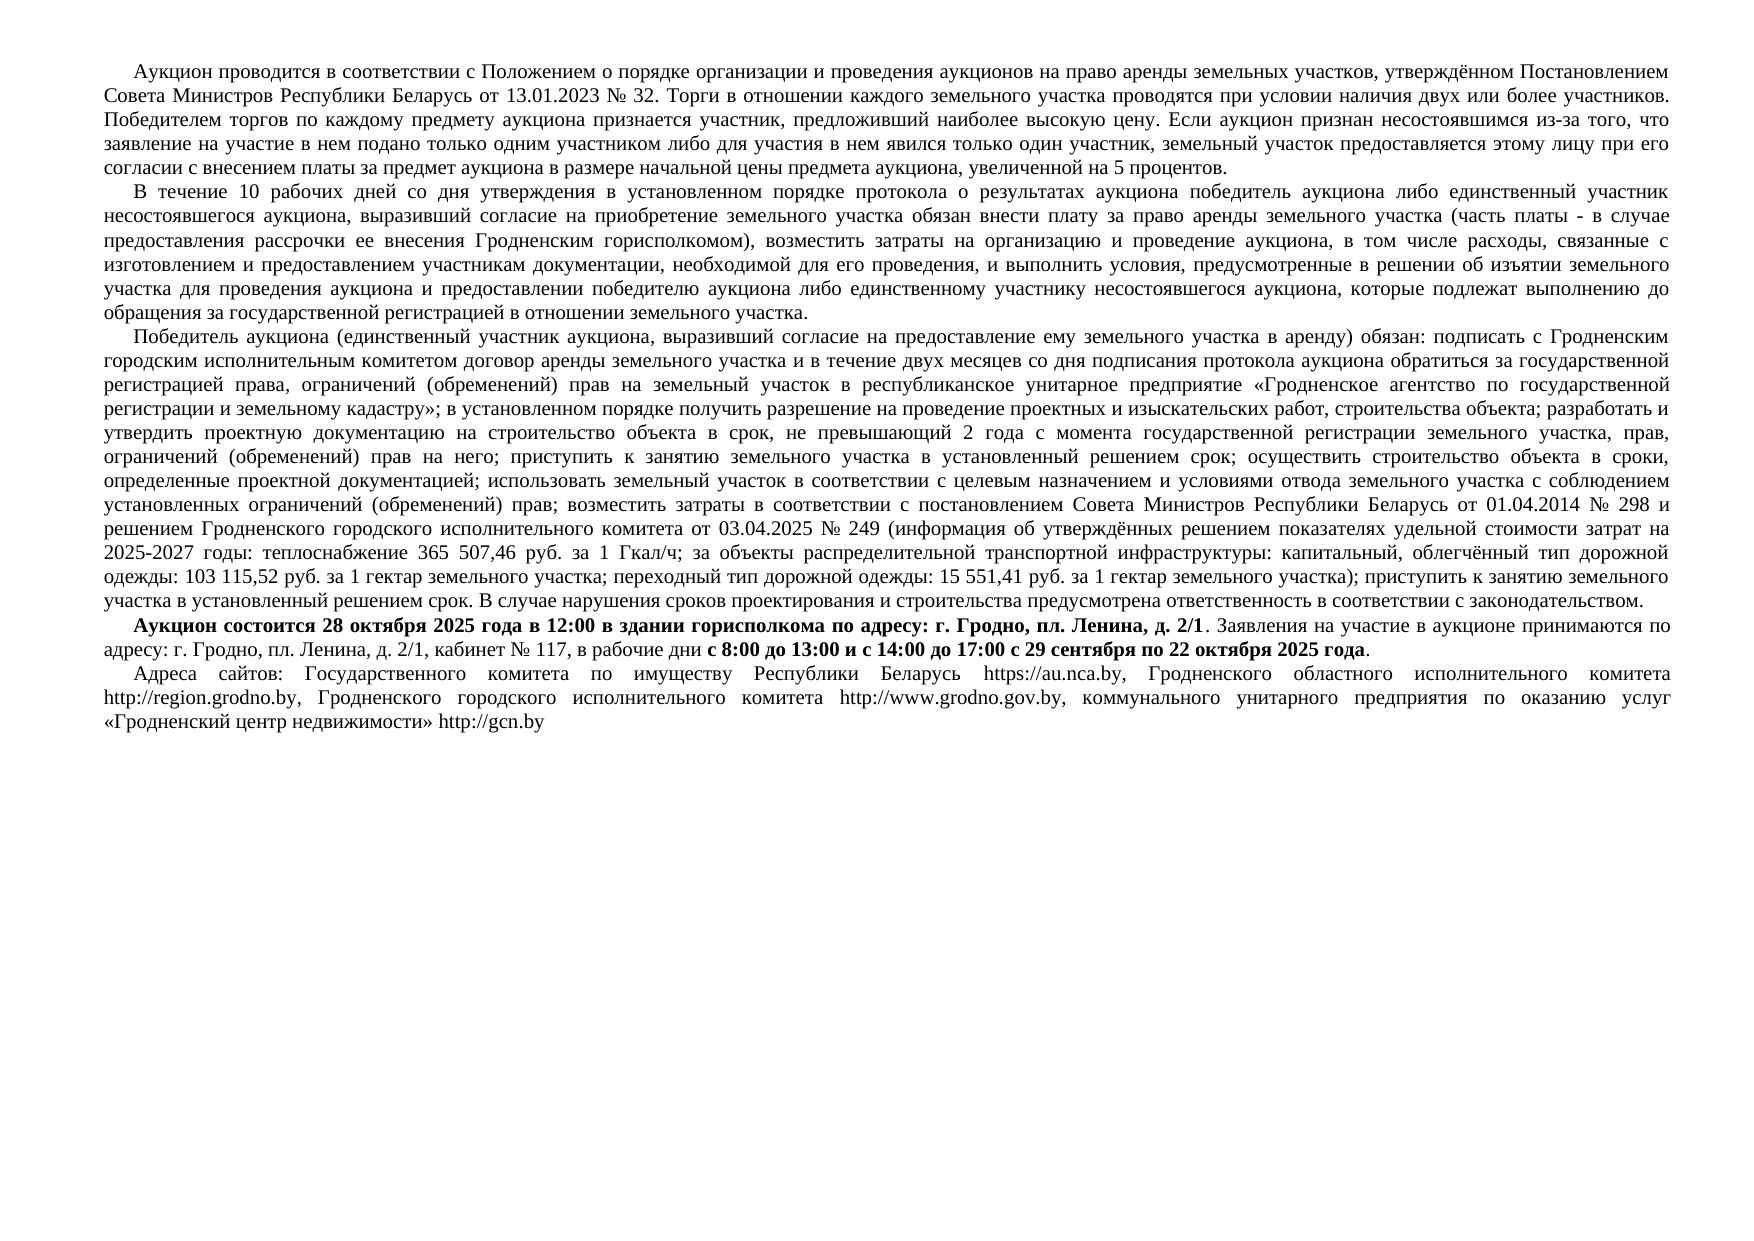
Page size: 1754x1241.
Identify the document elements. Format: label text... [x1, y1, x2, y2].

text Аукцион проводится в соответствии с Положением о порядке организации и проведения аукционов на право аренды земельных участков, утверждённом Постановлением Совета Министров Республики Беларусь от 13.01.2023 № 32. Торги в отношении каждого земельного участка проводятся при условии наличия двух или более участников. Победителем торгов по каждому предмету аукциона признается участник, предложивший наиболее высокую цену. Если аукцион признан несостоявшимся из-за того, что заявление на участие в нем подано только одним участником либо для участия в нем явился только один участник, земельный участок предоставляется этому лицу при его согласии с внесением платы за предмет аукциона в размере начальной цены предмета аукциона, увеличенной на 5 процентов. [103, 59, 1671, 179]
text Аукцион состоится 28 октября 2025 года в 12:00 в здании горисполкома по адресу: г. Гродно, пл. Ленина, д. 2/1. Заявления на участие в аукционе принимаются по адресу: г. Гродно, пл. Ленина, д. 2/1, кабинет № 117, в рабочие дни с 8:00 до 13:00 и с 14:00 до 17:00 с 29 сентября по 22 октября 2025 года. [103, 612, 1671, 661]
text Победитель аукциона (единственный участник аукциона, выразивший согласие на предоставление ему земельного участка в аренду) обязан: подписать с Гродненским городским исполнительным комитетом договор аренды земельного участка и в течение двух месяцев со дня подписания протокола аукциона обратиться за государственной регистрацией права, ограничений (обременений) прав на земельный участок в республиканское унитарное предприятие «Гродненское агентство по государственной регистрации и земельному кадастру»; в установленном порядке получить разрешение на проведение проектных и изыскательских работ, строительства объекта; разработать и утвердить проектную документацию на строительство объекта в срок, не превышающий 2 года с момента государственной регистрации земельного участка, прав, ограничений (обременений) прав на него; приступить к занятию земельного участка в установленный решением срок; осуществить строительство объекта в сроки, определенные проектной документацией; использовать земельный участок в соответствии с целевым назначением и условиями отвода земельного участка с соблюдением установленных ограничений (обременений) прав; возместить затраты в соответствии с постановлением Совета Министров Республики Беларусь от 01.04.2014 № 298 и решением Гродненского городского исполнительного комитета от 03.04.2025 № 249 (информация об утверждённых решением показателях удельной стоимости затрат на 2025-2027 годы: теплоснабжение 365 507,46 руб. за 1 Гкал/ч; за объекты распределительной транспортной инфраструктуры: капитальный, облегчённый тип дорожной одежды: 103 115,52 руб. за 1 гектар земельного участка; переходный тип дорожной одежды: 15 551,41 руб. за 1 гектар земельного участка); приступить к занятию земельного участка в установленный решением срок. В случае нарушения сроков проектирования и строительства предусмотрена ответственность в соответствии с законодательством. [103, 324, 1671, 612]
text Адреса сайтов: Государственного комитета по имуществу Республики Беларусь https://au.nca.by, Гродненского областного исполнительного комитета http://region.grodno.by, Гродненского городского исполнительного комитета http://www.grodno.gov.by, коммунального унитарного предприятия по оказанию услуг «Гродненский центр недвижимости» http://gcn.by [103, 661, 1671, 733]
text В течение 10 рабочих дней со дня утверждения в установленном порядке протокола о результатах аукциона победитель аукциона либо единственный участник несостоявшегося аукциона, выразивший согласие на приобретение земельного участка обязан внести плату за право аренды земельного участка (часть платы - в случае предоставления рассрочки ее внесения Гродненским горисполкомом), возместить затраты на организацию и проведение аукциона, в том числе расходы, связанные с изготовлением и предоставлением участникам документации, необходимой для его проведения, и выполнить условия, предусмотренные в решении об изъятии земельного участка для проведения аукциона и предоставлении победителю аукциона либо единственному участнику несостоявшегося аукциона, которые подлежат выполнению до обращения за государственной регистрацией в отношении земельного участка. [103, 179, 1671, 324]
